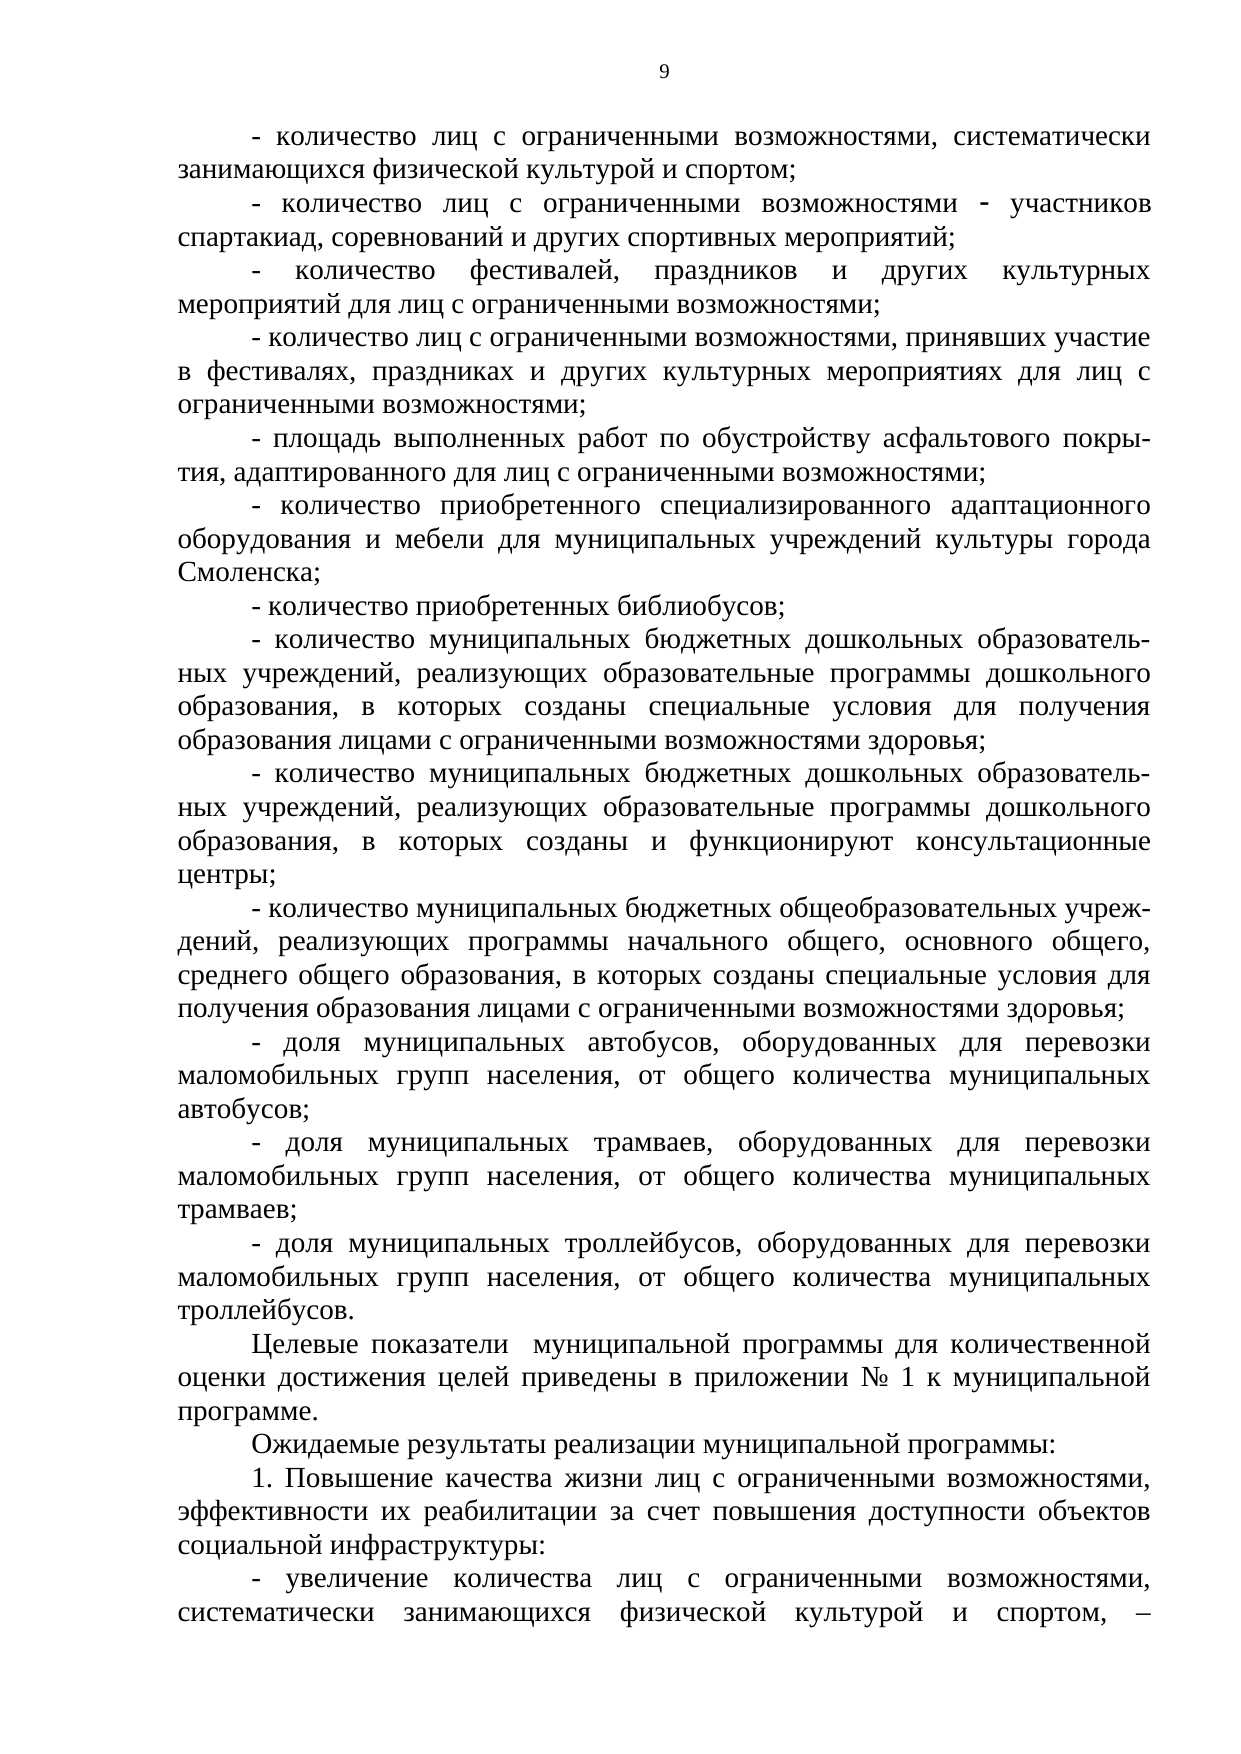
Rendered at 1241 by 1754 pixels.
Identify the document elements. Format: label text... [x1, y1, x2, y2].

text - количество приобретенных библиобусов; [177, 588, 1152, 621]
text - количество муниципальных бюджетных общеобразовательных учреж-дений, реализующих программы начального общего, основного общего, среднего общего образования, в которых созданы специальные условия для получения образования лицами с ограниченными возможностями здоровья; [177, 890, 1152, 1024]
text - доля муниципальных автобусов, оборудованных для перевозки маломобильных групп населения, от общего количества муниципальных автобусов; [177, 1024, 1152, 1124]
text - площадь выполненных работ по обустройству асфальтового покры-тия, адаптированного для лиц с ограниченными возможностями; [177, 420, 1152, 487]
text 1. Повышение качества жизни лиц с ограниченными возможностями, эффективности их реабилитации за счет повышения доступности объектов социальной инфраструктуры: [177, 1460, 1152, 1561]
text - доля муниципальных троллейбусов, оборудованных для перевозки маломобильных групп населения, от общего количества муниципальных троллейбусов. [177, 1225, 1152, 1326]
text Ожидаемые результаты реализации муниципальной программы: [177, 1426, 1152, 1460]
text - количество лиц с ограниченными возможностями, принявших участие в фестивалях, праздниках и других культурных мероприятиях для лиц с ограниченными возможностями; [177, 319, 1152, 420]
text - количество фестивалей, праздников и других культурных мероприятий для лиц с ограниченными возможностями; [177, 252, 1152, 319]
text - количество приобретенного специализированного адаптационного оборудования и мебели для муниципальных учреждений культуры города Смоленска; [177, 487, 1152, 588]
text Целевые показатели муниципальной программы для количественной оценки достижения целей приведены в приложении № 1 к муниципальной программе. [177, 1326, 1152, 1426]
text - количество лиц с ограниченными возможностями участников спартакиад, соревнований и других спортивных мероприятий; [177, 185, 1152, 252]
text - количество лиц с ограниченными возможностями, систематически занимающихся физической культурой и спортом; [177, 118, 1152, 185]
text - количество муниципальных бюджетных дошкольных образователь-ных учреждений, реализующих образовательные программы дошкольного образования, в которых созданы специальные условия для получения образования лицами с ограниченными возможностями здоровья; [177, 621, 1152, 756]
text - доля муниципальных трамваев, оборудованных для перевозки маломобильных групп населения, от общего количества муниципальных трамваев; [177, 1124, 1152, 1225]
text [177, 1561, 1152, 1628]
text - количество муниципальных бюджетных дошкольных образователь-ных учреждений, реализующих образовательные программы дошкольного образования, в которых созданы и функционируют консультационные центры; [177, 756, 1152, 890]
